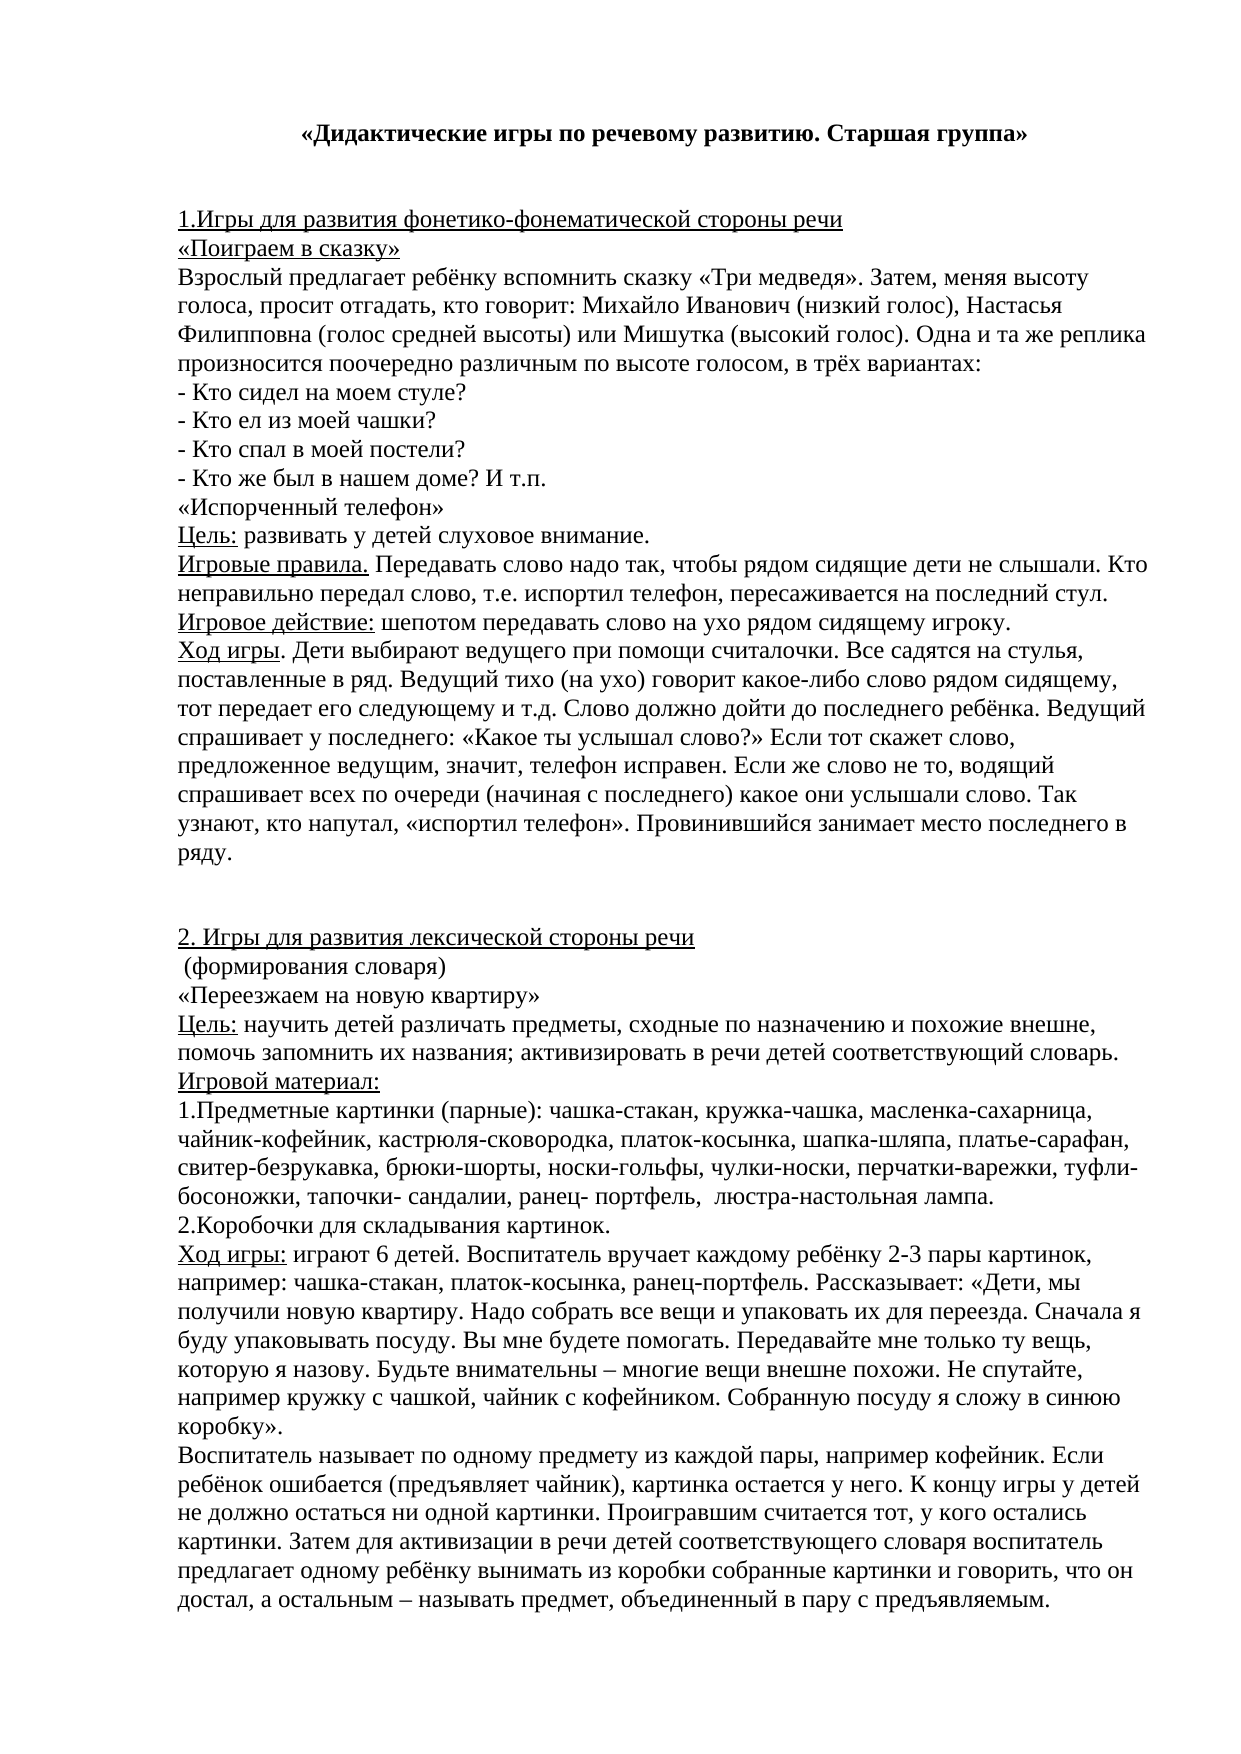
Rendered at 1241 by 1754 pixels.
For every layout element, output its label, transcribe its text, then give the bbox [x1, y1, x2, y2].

text Цель: научить детей различать предметы, сходные по назначению и похожие внешне, помочь запомнить их названия; активизировать в речи детей соответствующий словарь. [177, 1009, 1152, 1066]
text «Поиграем в сказку» [177, 233, 1152, 262]
text Ход игры. Дети выбирают ведущего при помощи считалочки. Все садятся на стулья, поставленные в ряд. Ведущий тихо (на ухо) говорит какое-либо слово рядом сидящему, тот передает его следующему и т.д. Слово должно дойти до последнего ребёнка. Ведущий спрашивает у последнего: «Какое ты услышал слово?» Если тот скажет слово, предложенное ведущим, значит, телефон исправен. Если же слово не то, водящий спрашивает всех по очереди (начиная с последнего) какое они услышали слово. Так узнают, кто напутал, «испортил телефон». Провинившийся занимает место последнего в ряду. [177, 636, 1152, 866]
text Игровые правила. Передавать слово надо так, чтобы рядом сидящие дети не слышали. Кто неправильно передал слово, т.е. испортил телефон, пересаживается на последний стул. [177, 549, 1152, 607]
text 1.Предметные картинки (парные): чашка-стакан, кружка-чашка, масленка-сахарница, чайник-кофейник, кастрюля-сковородка, платок-косынка, шапка-шляпа, платье-сарафан, свитер-безрукавка, брюки-шорты, носки-гольфы, чулки-носки, перчатки-варежки, туфли-босоножки, тапочки- сандалии, ранец- портфель, люстра-настольная лампа. [177, 1095, 1152, 1210]
text «Переезжаем на новую квартиру» [177, 980, 1152, 1009]
text Ход игры: играют 6 детей. Воспитатель вручает каждому ребёнку 2-3 пары картинок, например: чашка-стакан, платок-косынка, ранец-портфель. Рассказывает: «Дети, мы получили новую квартиру. Надо собрать все вещи и упаковать их для переезда. Сначала я буду упаковывать посуду. Вы мне будете помогать. Передавайте мне только ту вещь, которую я назову. Будьте внимательны – многие вещи внешне похожи. Не спутайте, например кружку с чашкой, чайник с кофейником. Собранную посуду я сложу в синюю коробку». [177, 1239, 1152, 1440]
text - Кто сидел на моем стуле? [177, 377, 1152, 406]
text - Кто ел из моей чашки? [177, 406, 1152, 434]
text 2. Игры для развития лексической стороны речи [177, 922, 1152, 951]
text Воспитатель называет по одному предмету из каждой пары, например кофейник. Если ребёнок ошибается (предъявляет чайник), картинка остается у него. К концу игры у детей не должно остаться ни одной картинки. Проигравшим считается тот, у кого остались картинки. Затем для активизации в речи детей соответствующего словаря воспитатель предлагает одному ребёнку вынимать из коробки собранные картинки и говорить, что он достал, а остальным – называть предмет, объединенный в пару с предъявляемым. [177, 1440, 1152, 1612]
text Игровое действие: шепотом передавать слово на ухо рядом сидящему игроку. [177, 607, 1152, 636]
text Взрослый предлагает ребёнку вспомнить сказку «Три медведя». Затем, меняя высоту голоса, просит отгадать, кто говорит: Михайло Иванович (низкий голос), Настасья Филипповна (голос средней высоты) или Мишутка (высокий голос). Одна и та же реплика произносится поочередно различным по высоте голосом, в трёх вариантах: [177, 262, 1152, 377]
text - Кто спал в моей постели? [177, 434, 1152, 463]
text Игровой материал: [177, 1066, 1152, 1095]
text (формирования словаря) [177, 951, 1152, 980]
text «Дидактические игры по речевому развитию. Старшая группа» [177, 118, 1152, 147]
text 2.Коробочки для складывания картинок. [177, 1210, 1152, 1239]
text - Кто же был в нашем доме? И т.п. [177, 463, 1152, 492]
text 1.Игры для развития фонетико-фонематической стороны речи [177, 204, 1152, 233]
text «Испорченный телефон» [177, 492, 1152, 521]
text Цель: развивать у детей слуховое внимание. [177, 521, 1152, 549]
